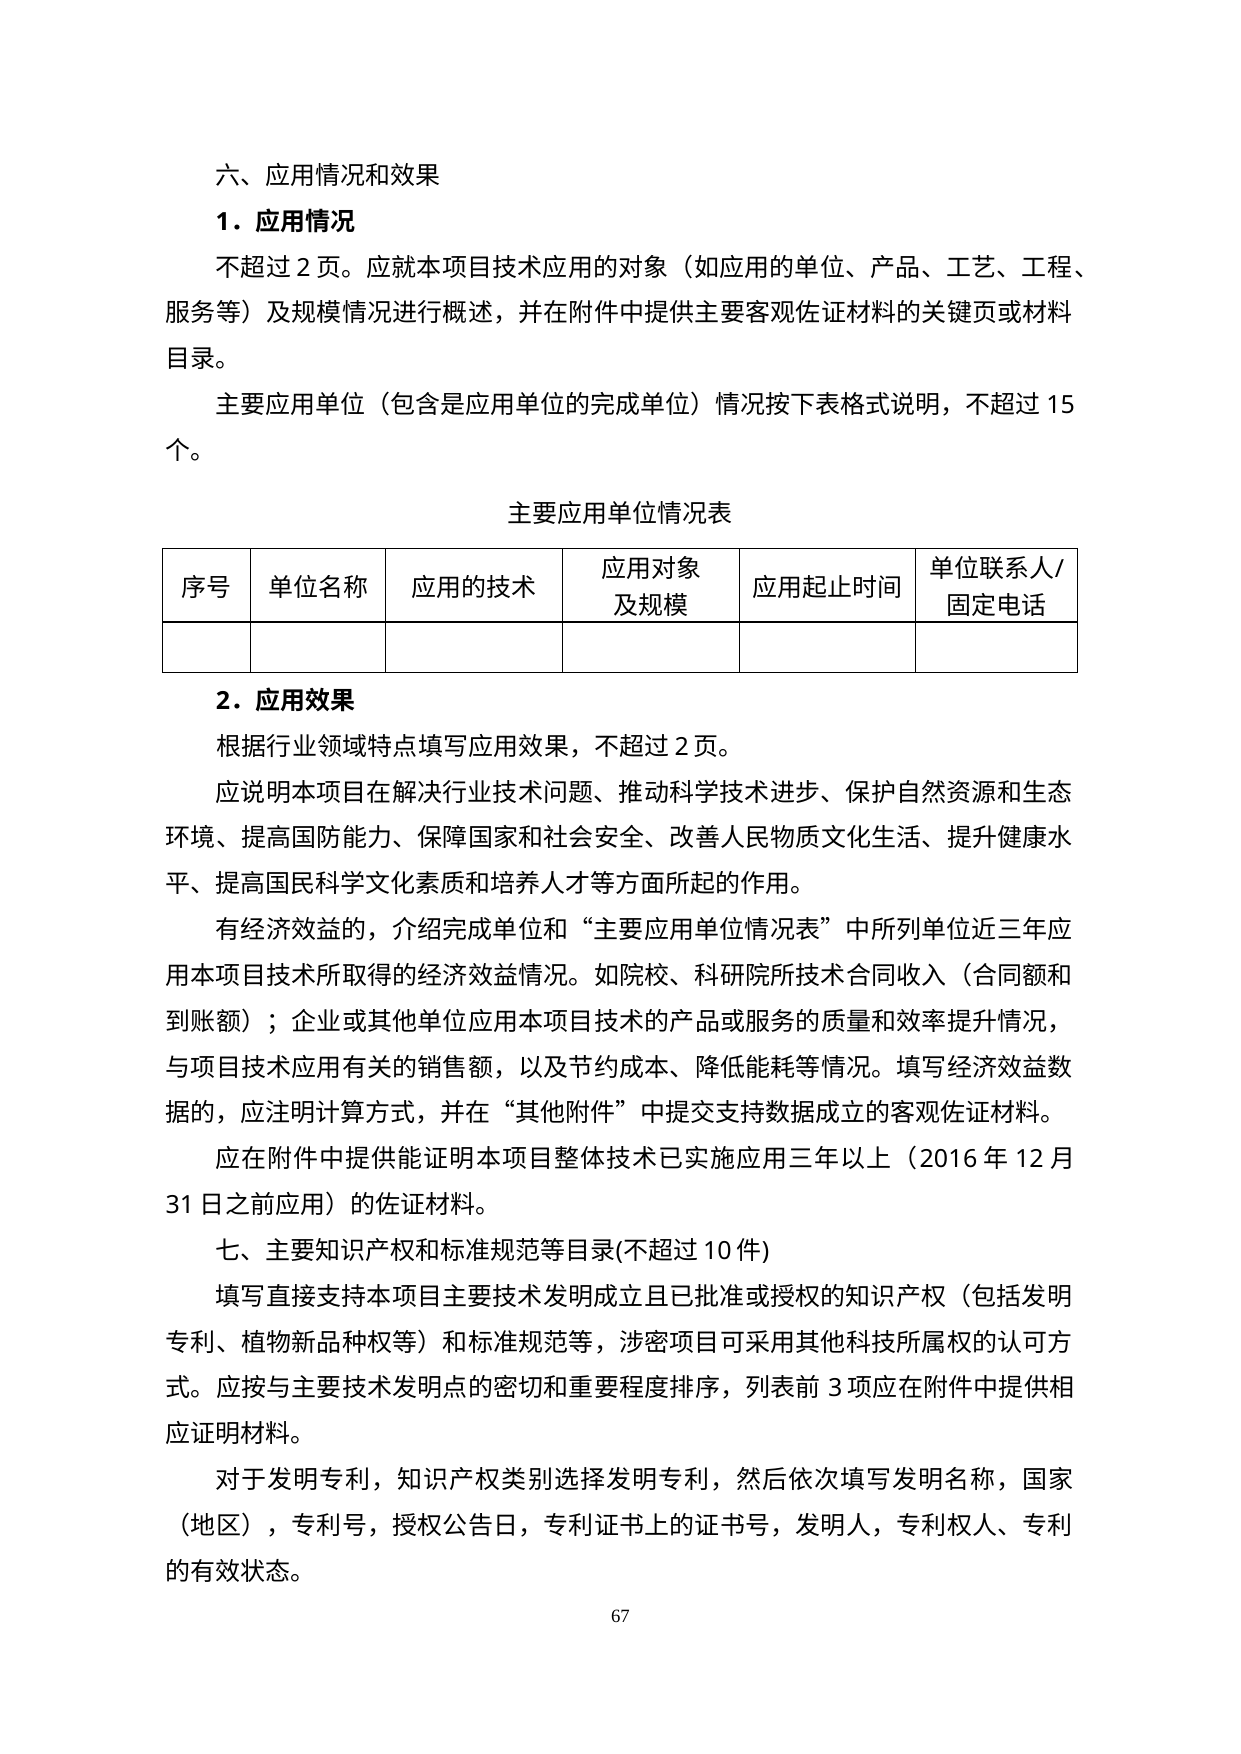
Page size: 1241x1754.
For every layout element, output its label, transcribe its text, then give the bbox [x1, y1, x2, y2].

table_header 单位联系人/固定电话 [916, 549, 1077, 621]
text 不超过2页。应就本项目技术应用的对象（如应用的单位、产品、工艺、工程、服务等）及规模情况进行概述，并在附件中提供主要客观佐证材料的关键页或材料目录。 [165, 239, 1075, 377]
table_header 单位名称 [251, 549, 385, 621]
text 应说明本项目在解决行业技术问题、推动科学技术进步、保护自然资源和生态环境、提高国防能力、保障国家和社会安全、改善人民物质文化生活、提升健康水平、提高国民科学文化素质和培养人才等方面所起的作用。 [165, 764, 1075, 902]
table_cell [163, 623, 250, 672]
text 七、主要知识产权和标准规范等目录(不超过10件) [165, 1223, 1075, 1268]
text 有经济效益的，介绍完成单位和“主要应用单位情况表”中所列单位近三年应用本项目技术所取得的经济效益情况。如院校、科研院所技术合同收入（合同额和到账额）；企业或其他单位应用本项目技术的产品或服务的质量和效率提升情况，与项目技术应用有关的销售额，以及节约成本、降低能耗等情况。填写经济效益数据的，应注明计算方式，并在“其他附件”中提交支持数据成立的客观佐证材料。 [165, 902, 1075, 1131]
text 主要应用单位情况表 [165, 493, 1075, 530]
text 1．应用情况 [215, 193, 1075, 239]
text 对于发明专利，知识产权类别选择发明专利，然后依次填写发明名称，国家（地区），专利号，授权公告日，专利证书上的证书号，发明人，专利权人、专利的有效状态。 [165, 1452, 1075, 1589]
table_cell [916, 623, 1077, 672]
table_header 序号 [163, 549, 250, 621]
text 根据行业领域特点填写应用效果，不超过2页。 [165, 718, 1075, 764]
table_header 应用对象 及规模 [563, 549, 739, 621]
table_cell [740, 623, 915, 672]
table_header 应用的技术 [386, 549, 562, 621]
text 应在附件中提供能证明本项目整体技术已实施应用三年以上（2016年12月31日之前应用）的佐证材料。 [165, 1131, 1075, 1223]
text 填写直接支持本项目主要技术发明成立且已批准或授权的知识产权（包括发明专利、植物新品种权等）和标准规范等，涉密项目可采用其他科技所属权的认可方式。应按与主要技术发明点的密切和重要程度排序，列表前3项应在附件中提供相应证明材料。 [165, 1268, 1075, 1452]
text 主要应用单位（包含是应用单位的完成单位）情况按下表格式说明，不超过15个。 [165, 377, 1075, 468]
table_cell [251, 623, 385, 672]
table_header 应用起止时间 [740, 549, 915, 621]
table_cell [386, 623, 562, 672]
text 六、应用情况和效果 [165, 148, 1075, 193]
table_cell [563, 623, 739, 672]
text 2．应用效果 [165, 673, 1075, 718]
